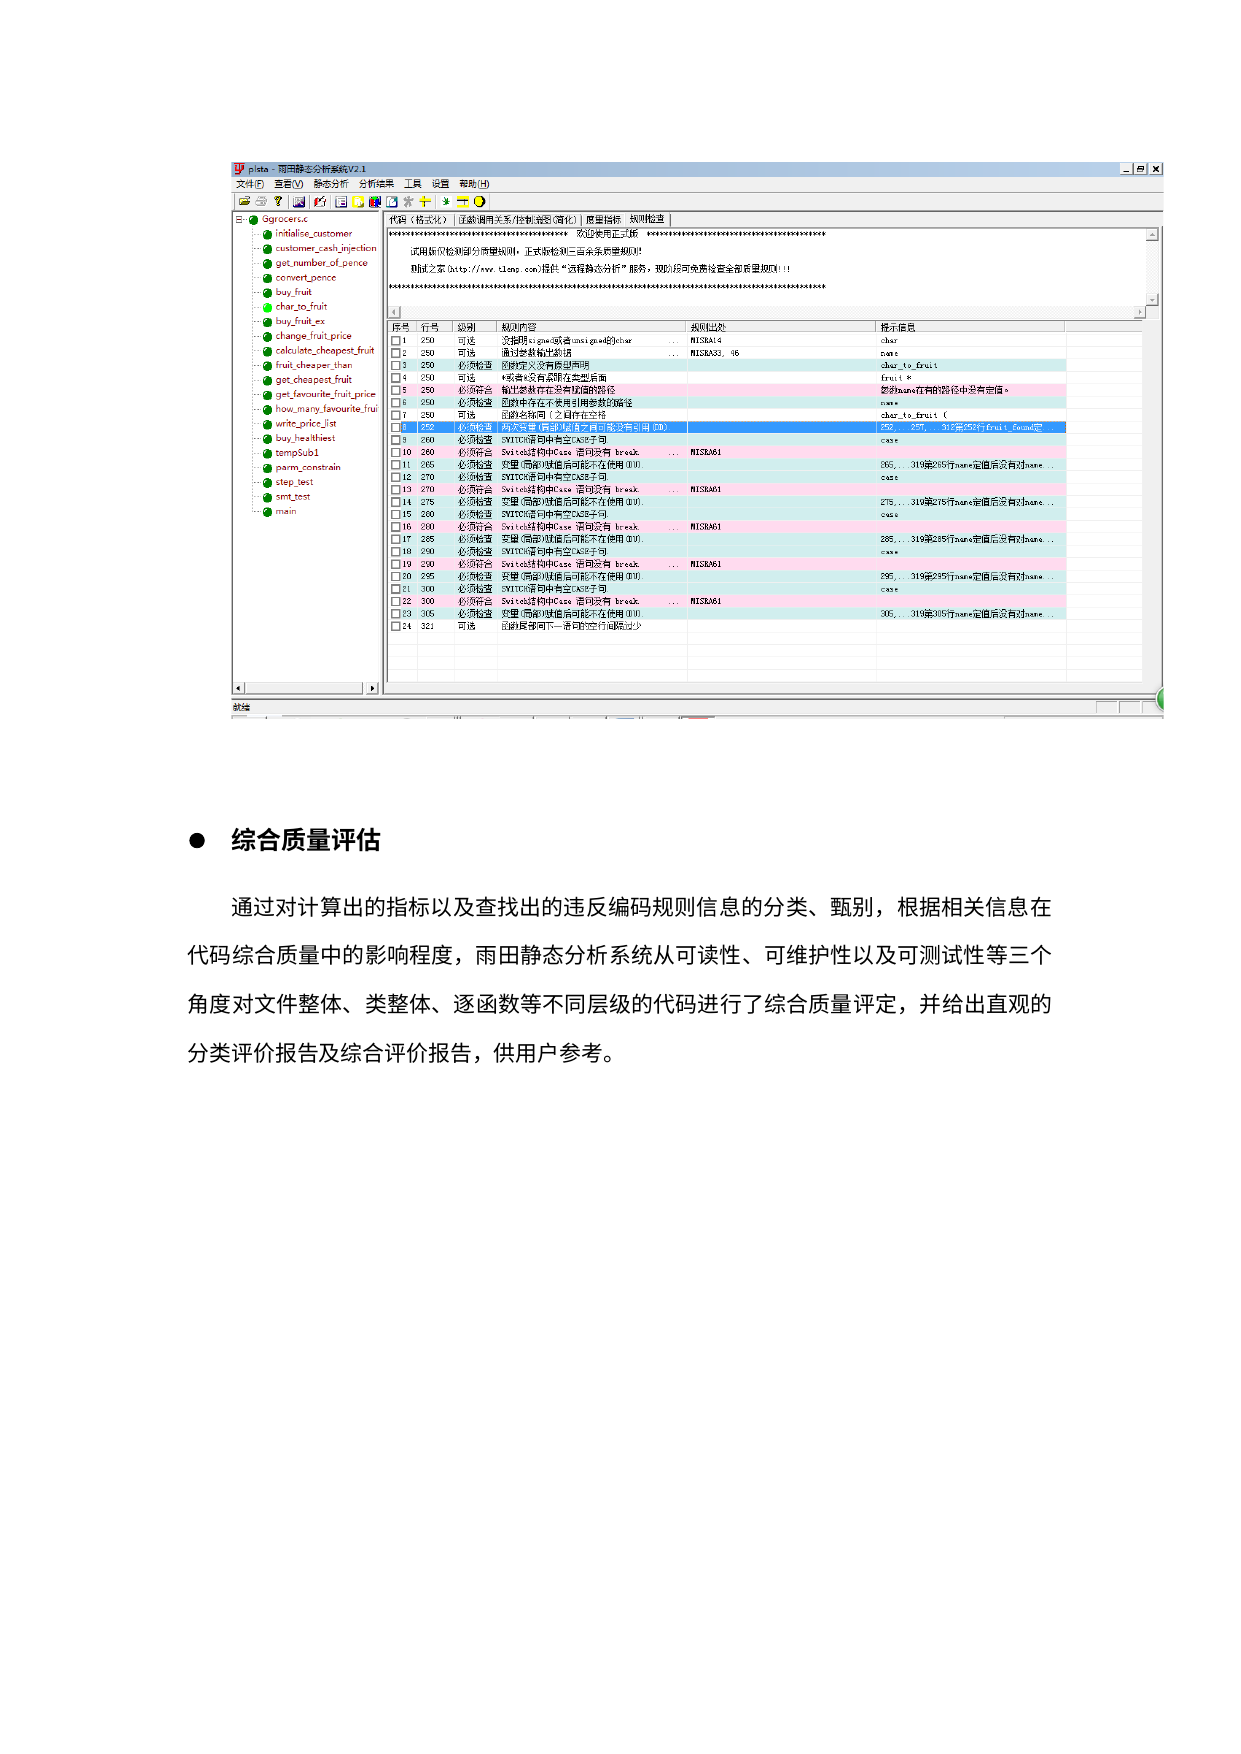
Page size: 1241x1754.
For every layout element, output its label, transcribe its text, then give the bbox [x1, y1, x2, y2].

text 通过对计算出的指标以及查找出的违反编码规则信息的分类、甄别，根据相关信息在代码综合质量中的影响程度，雨田静态分析系统从可读性、可维护性以及可测试性等三个角度对文件整体、类整体、逐函数等不同层级的代码进行了综合质量评定，并给出直观的分类评价报告及综合评价报告，供用户参考。 [187, 889, 1053, 1068]
picture [231, 162, 1164, 719]
list 综合质量评估 [187, 806, 1053, 871]
